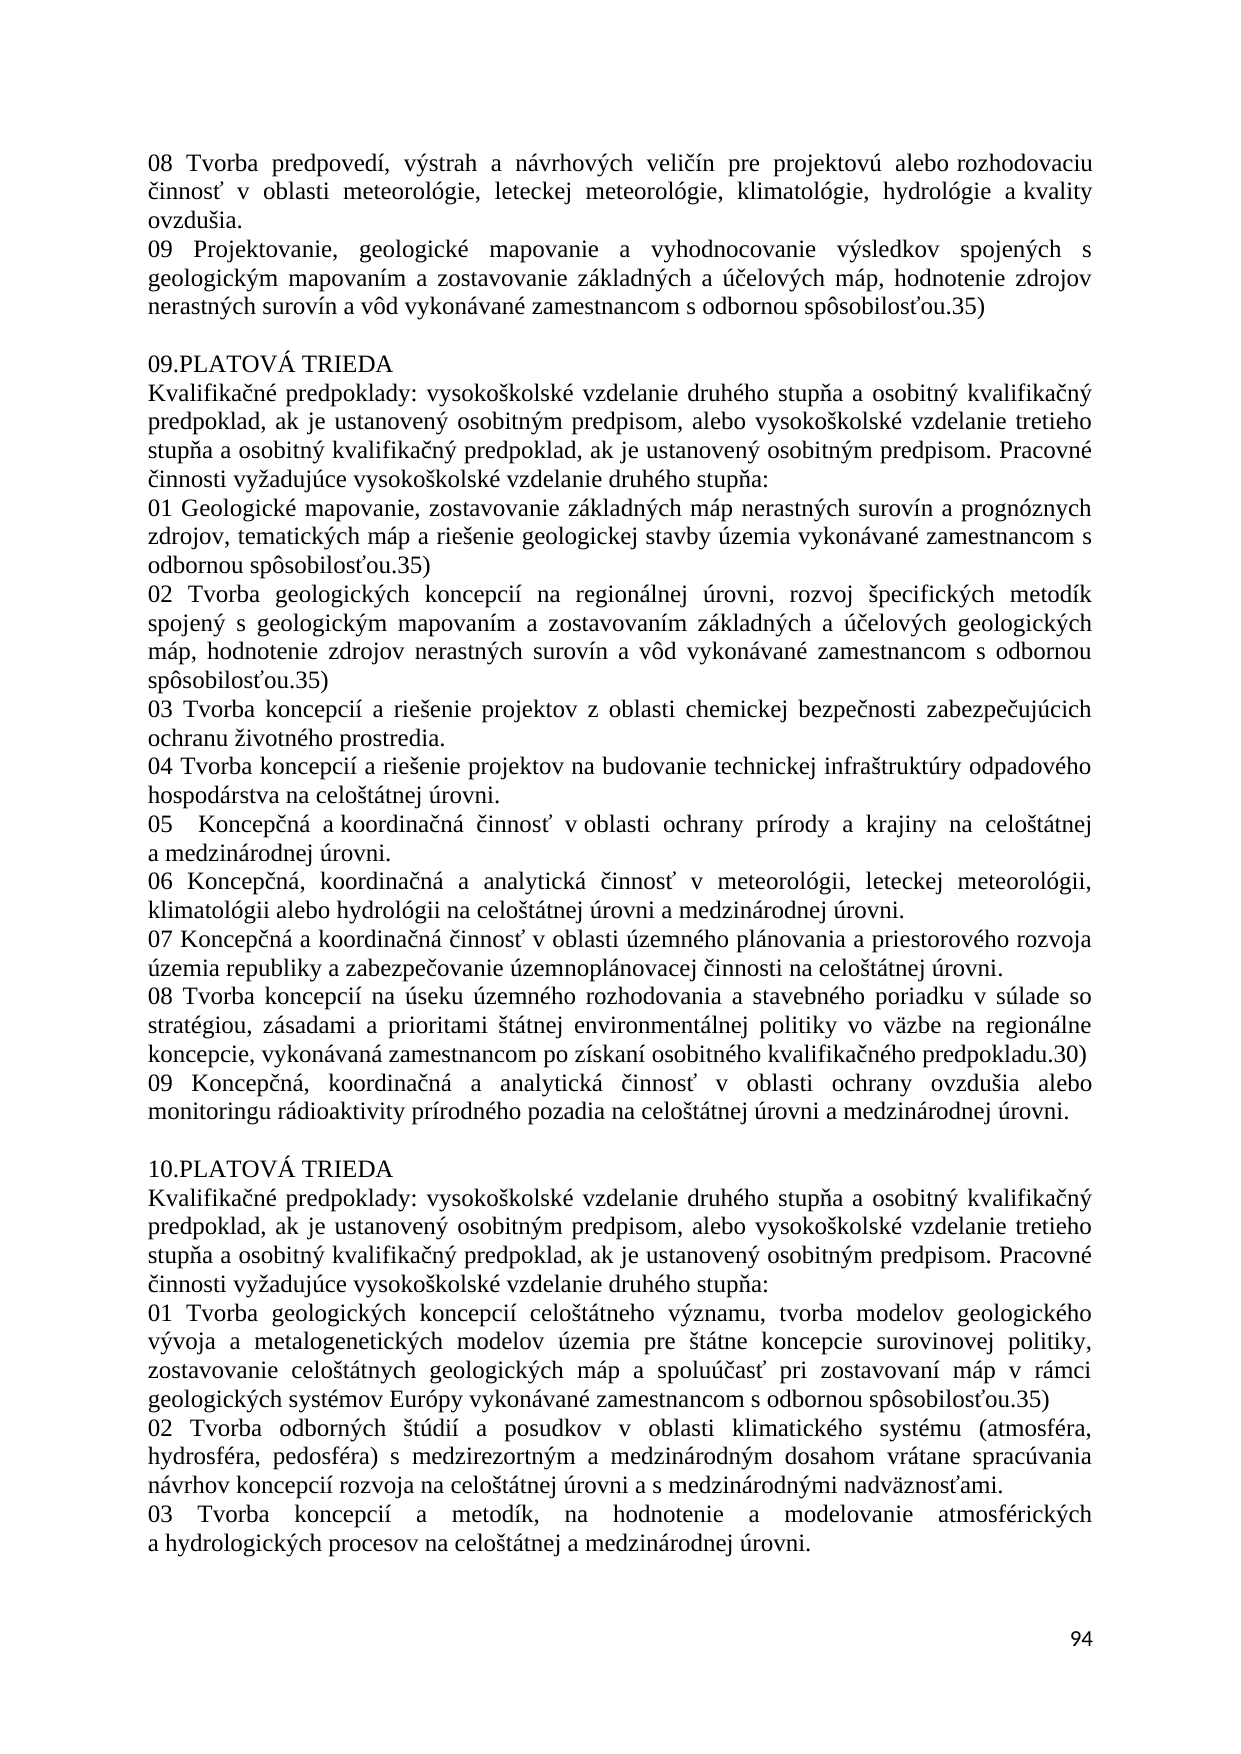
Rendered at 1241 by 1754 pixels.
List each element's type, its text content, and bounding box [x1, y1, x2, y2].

text 04 Tvorba koncepcií a riešenie projektov na budovanie technickej infraštruktúry odpadového hospodárstva na celoštátnej úrovni. [148, 751, 1093, 809]
text 03 Tvorba koncepcií a metodík, na hodnotenie a modelovanie atmosférických a hydrologických procesov na celoštátnej a medzinárodnej úrovni. [148, 1499, 1093, 1556]
text 07 Koncepčná a koordinačná činnosť v oblasti územného plánovania a priestorového rozvoja územia republiky a zabezpečovanie územnoplánovacej činnosti na celoštátnej úrovni. [148, 924, 1093, 981]
text 09 Koncepčná, koordinačná a analytická činnosť v oblasti ochrany ovzdušia alebo monitoringu rádioaktivity prírodného pozadia na celoštátnej úrovni a medzinárodnej úrovni. [148, 1068, 1093, 1125]
text Kvalifikačné predpoklady: vysokoškolské vzdelanie druhého stupňa a osobitný kvalifikačný predpoklad, ak je ustanovený osobitným predpisom, alebo vysokoškolské vzdelanie tretieho stupňa a osobitný kvalifikačný predpoklad, ak je ustanovený osobitným predpisom. Pracovné činnosti vyžadujúce vysokoškolské vzdelanie druhého stupňa: [148, 1183, 1093, 1298]
text 01 Geologické mapovanie, zostavovanie základných máp nerastných surovín a prognóznych zdrojov, tematických máp a riešenie geologickej stavby územia vykonávané zamestnancom s odbornou spôsobilosťou.35) [148, 493, 1093, 579]
text 03 Tvorba koncepcií a riešenie projektov z oblasti chemickej bezpečnosti zabezpečujúcich ochranu životného prostredia. [148, 694, 1093, 751]
text 02 Tvorba geologických koncepcií na regionálnej úrovni, rozvoj špecifických metodík spojený s geologickým mapovaním a zostavovaním základných a účelových geologických máp, hodnotenie zdrojov nerastných surovín a vôd vykonávané zamestnancom s odbornou spôsobilosťou.35) [148, 579, 1093, 694]
text 05 Koncepčná a koordinačná činnosť v oblasti ochrany prírody a krajiny na celoštátnej a medzinárodnej úrovni. [148, 809, 1093, 866]
text 08 Tvorba koncepcií na úseku územného rozhodovania a stavebného poriadku v súlade so stratégiou, zásadami a prioritami štátnej environmentálnej politiky vo väzbe na regionálne koncepcie, vykonávaná zamestnancom po získaní osobitného kvalifikačného predpokladu.30) [148, 981, 1093, 1068]
text 02 Tvorba odborných štúdií a posudkov v oblasti klimatického systému (atmosféra, hydrosféra, pedosféra) s medzirezortným a medzinárodným dosahom vrátane spracúvania návrhov koncepcií rozvoja na celoštátnej úrovni a s medzinárodnými nadväznosťami. [148, 1413, 1093, 1499]
text Kvalifikačné predpoklady: vysokoškolské vzdelanie druhého stupňa a osobitný kvalifikačný predpoklad, ak je ustanovený osobitným predpisom, alebo vysokoškolské vzdelanie tretieho stupňa a osobitný kvalifikačný predpoklad, ak je ustanovený osobitným predpisom. Pracovné činnosti vyžadujúce vysokoškolské vzdelanie druhého stupňa: [148, 378, 1093, 493]
text 09.PLATOVÁ TRIEDA [148, 349, 1093, 378]
text 10.PLATOVÁ TRIEDA [148, 1154, 1093, 1183]
text 06 Koncepčná, koordinačná a analytická činnosť v meteorológii, leteckej meteorológii, klimatológii alebo hydrológii na celoštátnej úrovni a medzinárodnej úrovni. [148, 866, 1093, 924]
text 01 Tvorba geologických koncepcií celoštátneho významu, tvorba modelov geologického vývoja a metalogenetických modelov územia pre štátne koncepcie surovinovej politiky, zostavovanie celoštátnych geologických máp a spoluúčasť pri zostavovaní máp v rámci geologických systémov Európy vykonávané zamestnancom s odbornou spôsobilosťou.35) [148, 1298, 1093, 1413]
text 08 Tvorba predpovedí, výstrah a návrhových veličín pre projektovú alebo rozhodovaciu činnosť v oblasti meteorológie, leteckej meteorológie, klimatológie, hydrológie a kvality ovzdušia. [148, 148, 1093, 234]
text 09 Projektovanie, geologické mapovanie a vyhodnocovanie výsledkov spojených s geologickým mapovaním a zostavovanie základných a účelových máp, hodnotenie zdrojov nerastných surovín a vôd vykonávané zamestnancom s odbornou spôsobilosťou.35) [148, 234, 1093, 320]
